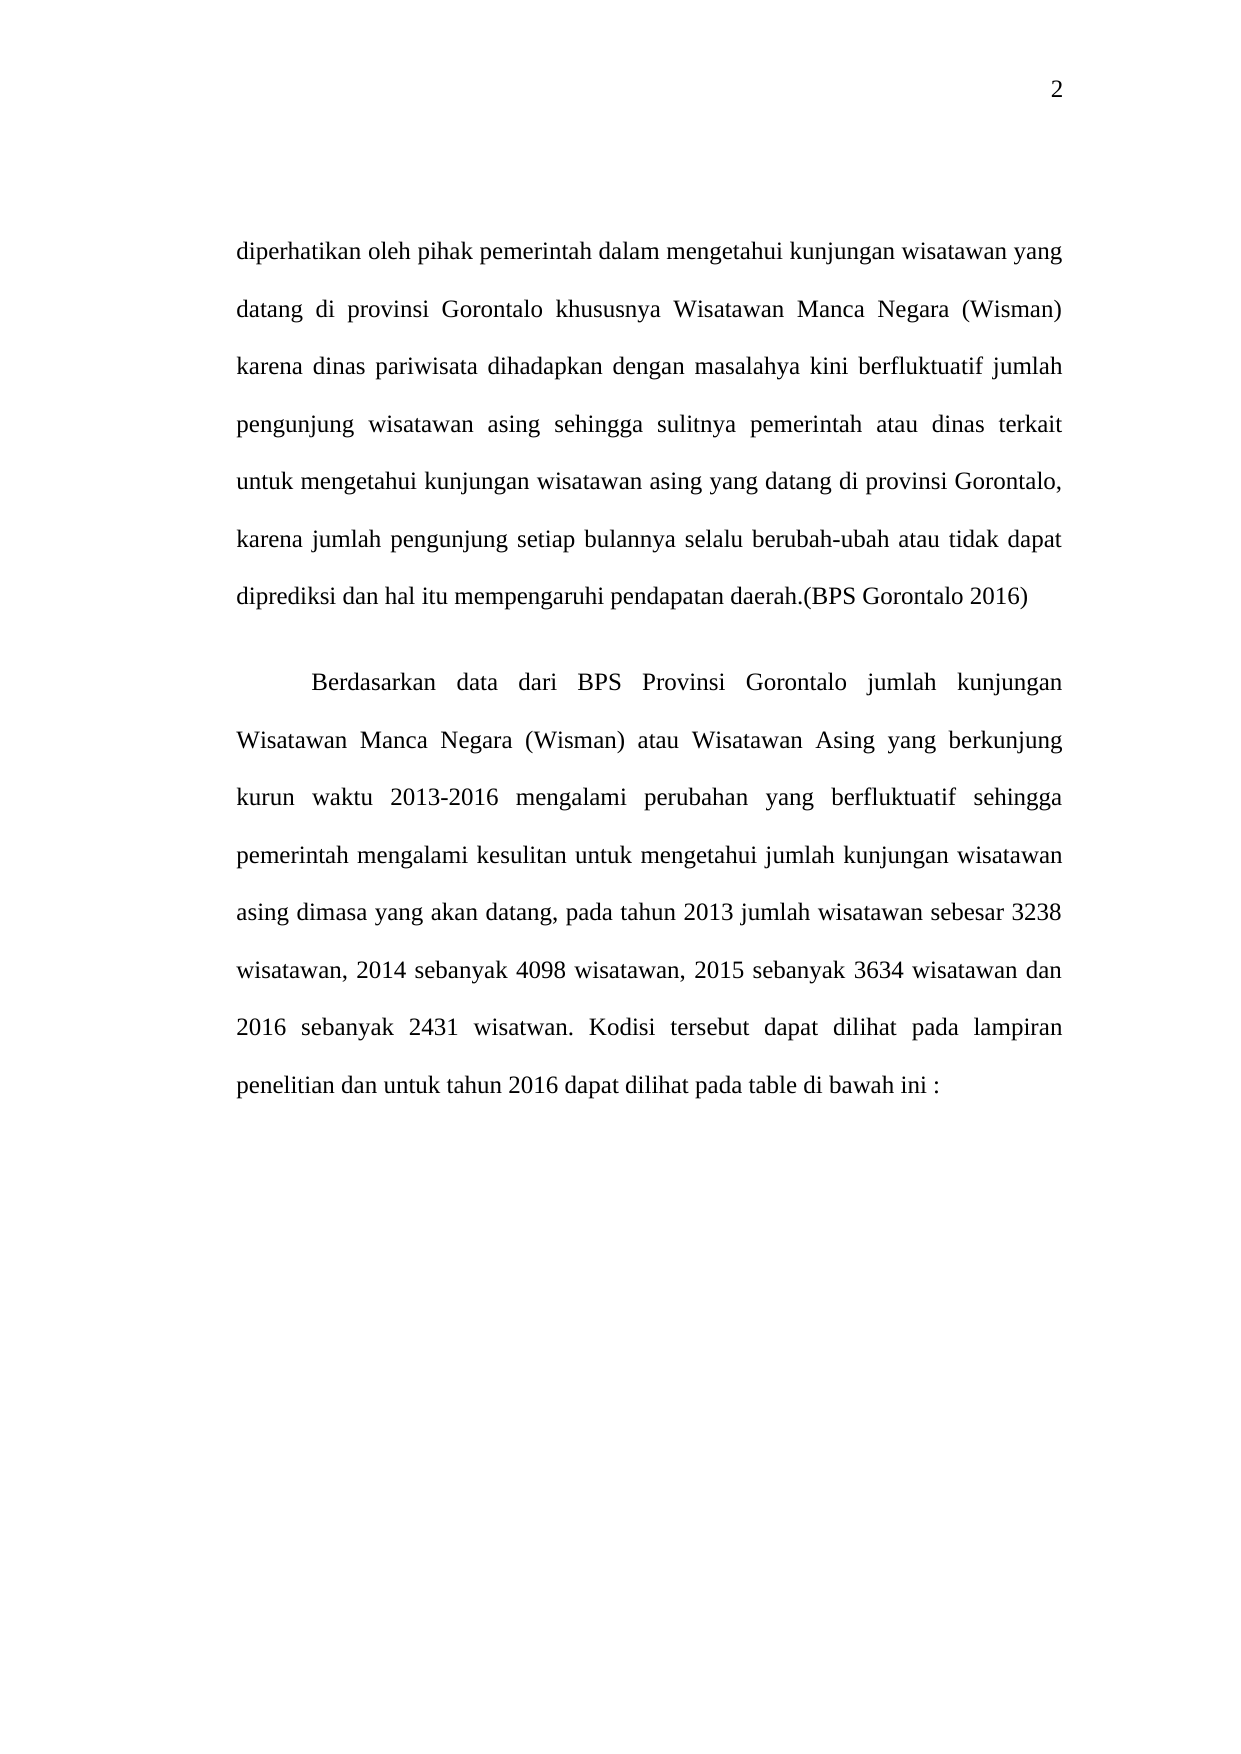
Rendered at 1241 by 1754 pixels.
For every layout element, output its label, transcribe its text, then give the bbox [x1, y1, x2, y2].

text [236, 236, 1063, 610]
text Berdasarkan data dari BPS Provinsi Gorontalo jumlah kunjungan Wisatawan Manca Negara (Wisman) atau Wisatawan Asing yang berkunjung kurun waktu 2013-2016 mengalami perubahan yang berfluktuatif sehingga pemerintah mengalami kesulitan untuk mengetahui jumlah kunjungan wisatawan asing dimasa yang akan datang, pada tahun 2013 jumlah wisatawan sebesar 3238 wisatawan, 2014 sebanyak 4098 wisatawan, 2015 sebanyak 3634 wisatawan dan 2016 sebanyak 2431 wisatwan. Kodisi tersebut dapat dilihat pada lampiran penelitian dan untuk tahun 2016 dapat dilihat pada table di bawah ini : [236, 667, 1063, 1099]
